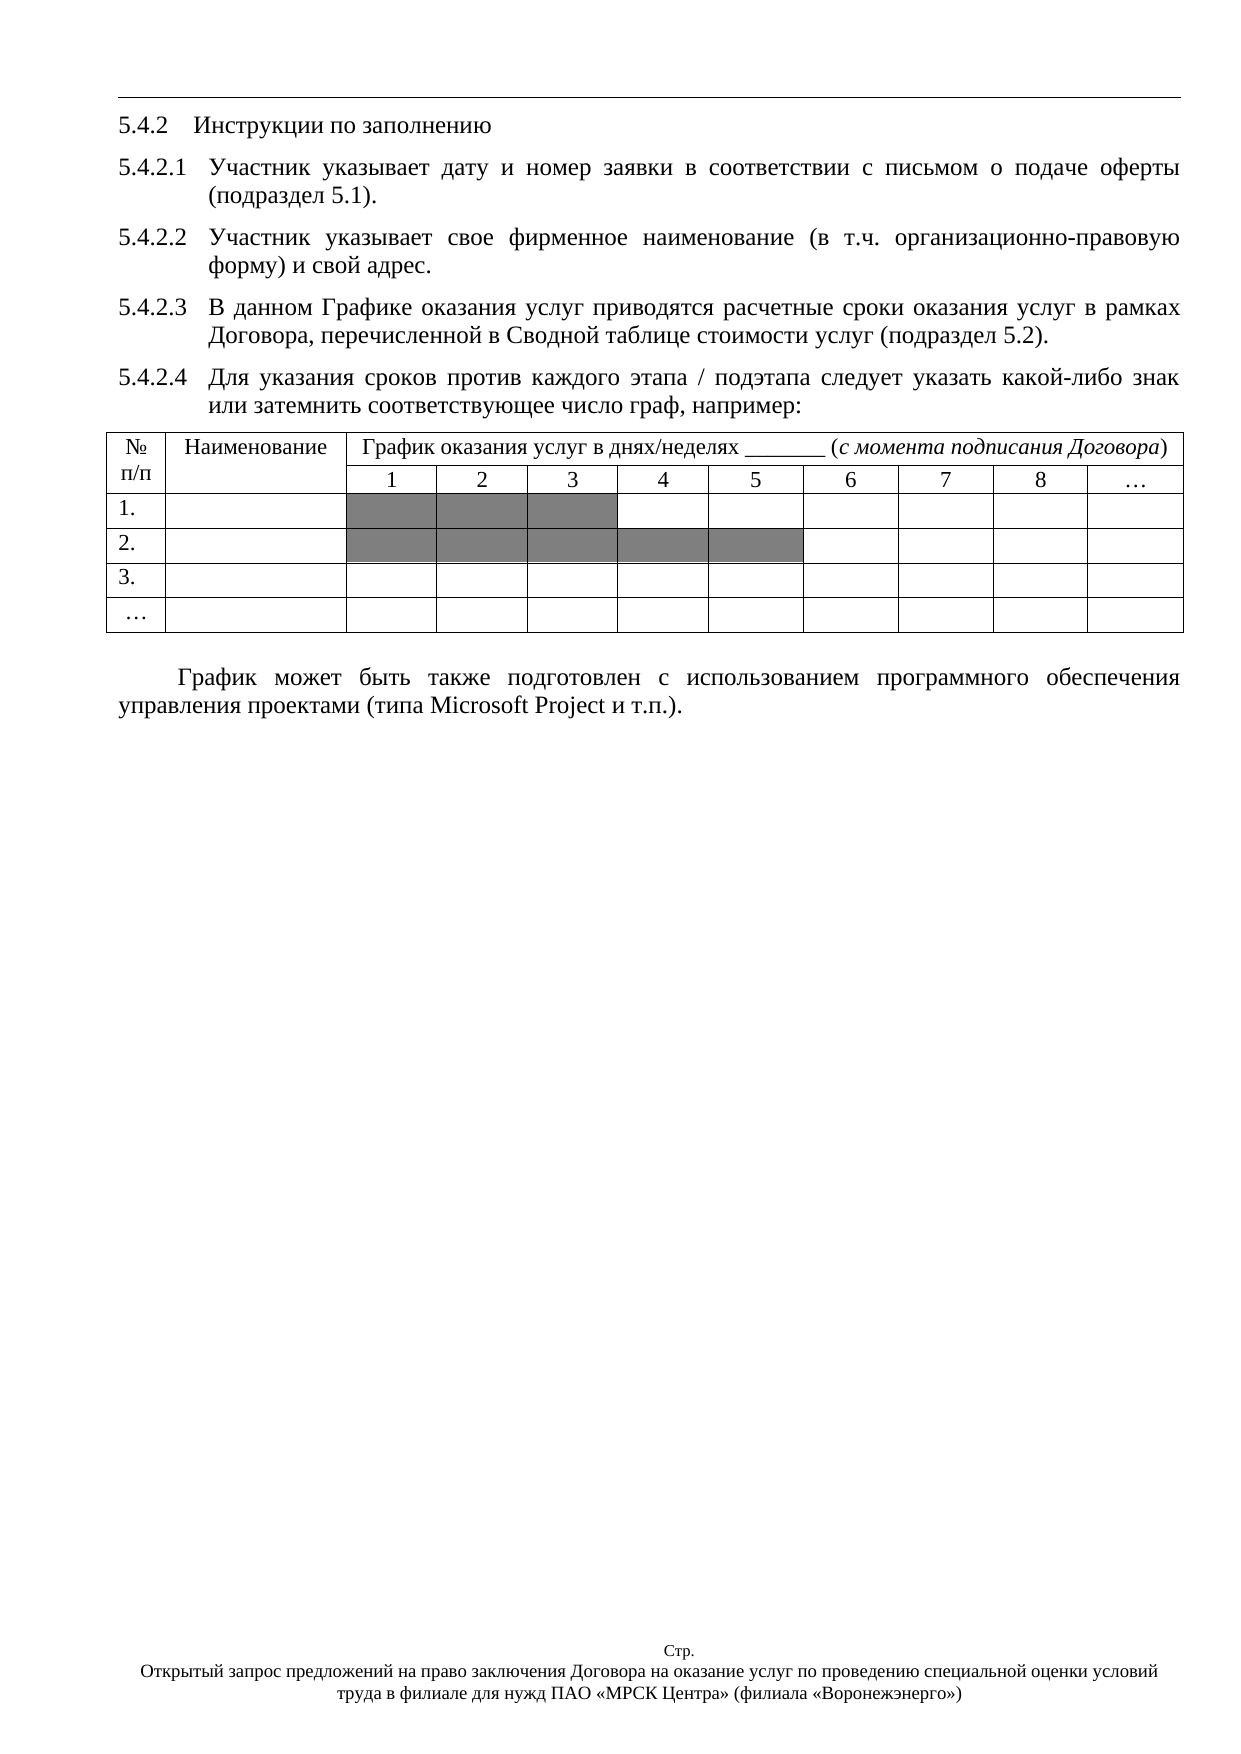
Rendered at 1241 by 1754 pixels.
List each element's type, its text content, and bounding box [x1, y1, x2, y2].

text График может быть также подготовлен с использованием программного обеспечения управления проектами (типа Microsoft Project и т.п.). [118, 662, 1181, 719]
table_cell [899, 564, 993, 597]
table_cell [899, 598, 993, 632]
table_cell [804, 494, 898, 528]
table_cell [437, 494, 527, 528]
table_cell [1088, 529, 1183, 562]
table_cell [528, 564, 617, 597]
table_cell [166, 494, 346, 528]
table_cell [709, 598, 803, 632]
table_cell [804, 598, 898, 632]
table_cell [107, 494, 165, 528]
list Для указания сроков против каждого этапа / подэтапа следует указать какой-либо знак или затемнить соответствующее число граф, например: [118, 362, 1181, 419]
table_cell 2 [437, 466, 527, 493]
table_cell 5 [709, 466, 803, 493]
table_cell 6 [804, 466, 898, 493]
table_cell [528, 529, 617, 562]
table_cell [994, 598, 1087, 632]
table_cell … [107, 598, 165, 632]
subtitle Инструкции по заполнению [118, 111, 1181, 139]
table_cell [437, 529, 527, 562]
table_cell [166, 598, 346, 632]
table_cell [899, 529, 993, 562]
list Участник указывает свое фирменное наименование (в т.ч. организационно-правовую форму) и свой адрес. [118, 222, 1181, 279]
table_cell [709, 564, 803, 597]
table_header График оказания услуг в днях/неделях _______ (с момента подписания Договора) [347, 433, 1183, 465]
table_cell [618, 494, 708, 528]
table_cell 3 [528, 466, 617, 493]
list Участник указывает дату и номер заявки в соответствии с письмом о подаче оферты (подраздел 5.1). [118, 152, 1181, 209]
table_cell [107, 564, 165, 597]
table_cell [994, 529, 1087, 562]
table_cell [528, 598, 617, 632]
table_cell [1088, 564, 1183, 597]
table_header Наименование [166, 433, 346, 493]
table_header № п/п [107, 433, 165, 493]
table_cell … [1088, 466, 1183, 493]
table_cell 1 [347, 466, 436, 493]
table_cell [709, 494, 803, 528]
table_cell [618, 564, 708, 597]
table_cell [1088, 494, 1183, 528]
table_cell [166, 564, 346, 597]
table_cell [1088, 598, 1183, 632]
table_cell 7 [899, 466, 993, 493]
table_cell [528, 494, 617, 528]
table_cell [804, 564, 898, 597]
table_cell [618, 529, 708, 562]
table_cell [709, 529, 803, 562]
table_cell [347, 598, 436, 632]
table_cell 8 [994, 466, 1087, 493]
table_cell [347, 529, 436, 562]
table_cell [994, 494, 1087, 528]
table_cell [437, 598, 527, 632]
list В данном Графике оказания услуг приводятся расчетные сроки оказания услуг в рамках Договора, перечисленной в Сводной таблице стоимости услуг (подраздел 5.2). [118, 292, 1181, 349]
table_cell [166, 529, 346, 562]
table_cell 4 [618, 466, 708, 493]
table_cell [804, 529, 898, 562]
table_cell [437, 564, 527, 597]
table_cell [618, 598, 708, 632]
table_cell [347, 564, 436, 597]
table_cell [994, 564, 1087, 597]
table_cell [107, 529, 165, 562]
table_cell [347, 494, 436, 528]
table_cell [899, 494, 993, 528]
